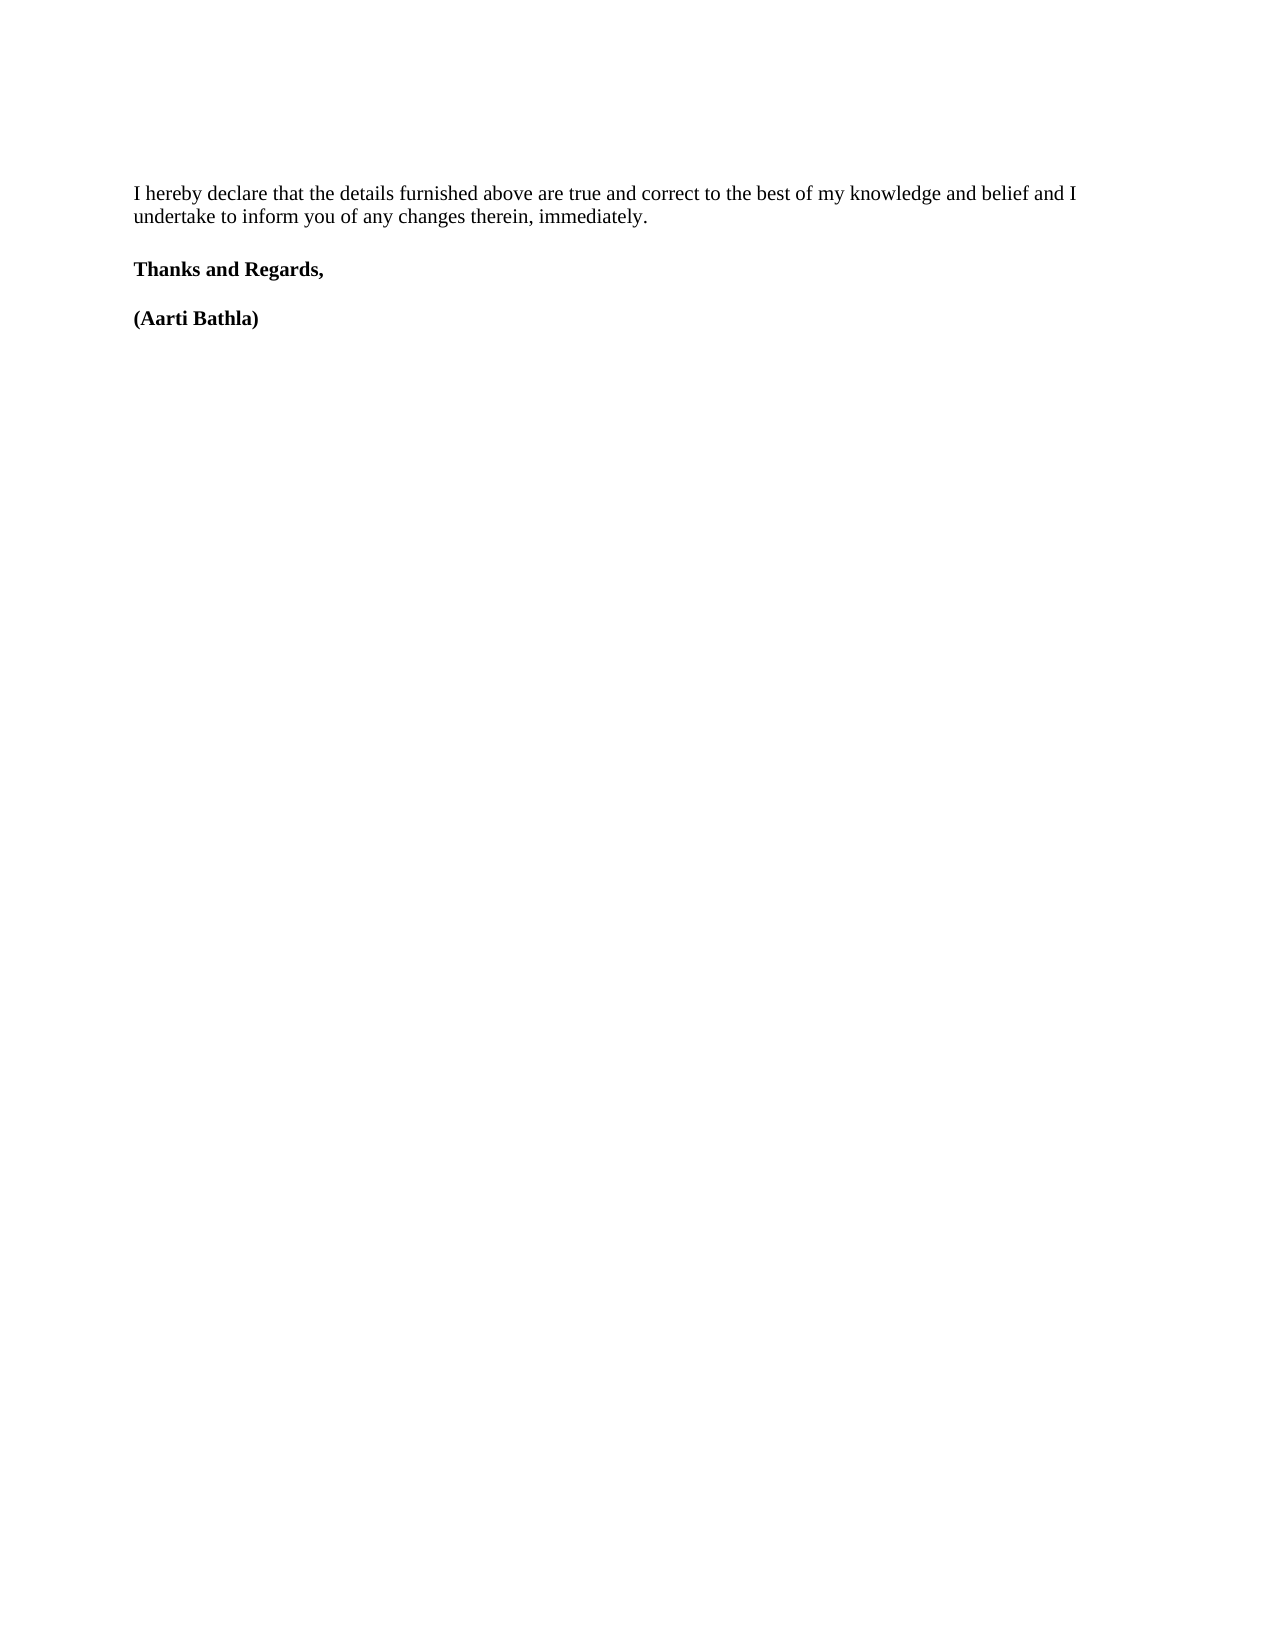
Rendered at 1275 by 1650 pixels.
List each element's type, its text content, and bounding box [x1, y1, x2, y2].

subtitle Thanks and Regards, [133, 257, 342, 281]
text (Aarti Bathla) [133, 305, 1108, 329]
text I hereby declare that the details furnished above are true and correct to the best of my knowledge and belief and I undertake to inform you of any changes therein, immediately. [133, 180, 1108, 228]
